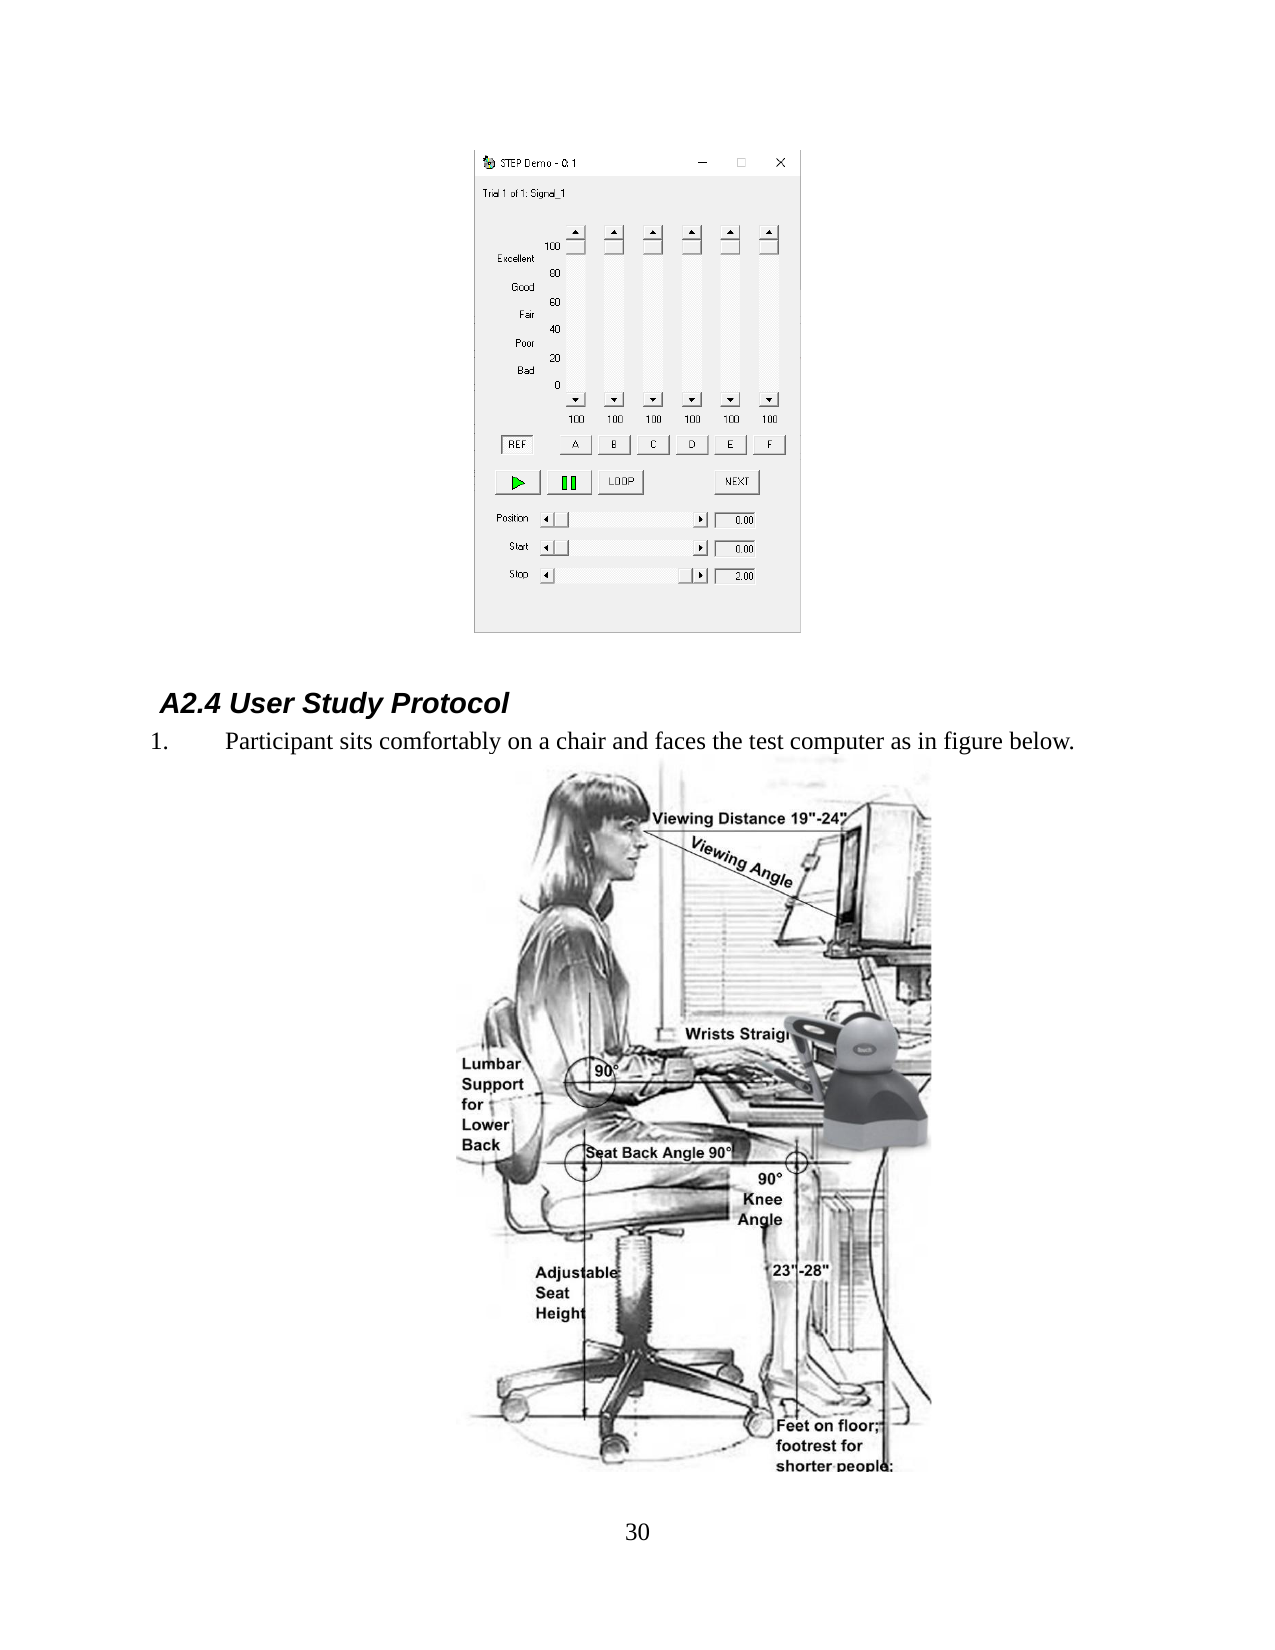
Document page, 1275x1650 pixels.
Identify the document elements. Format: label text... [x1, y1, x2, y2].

subtitle A2.4 User Study Protocol [159, 686, 1125, 720]
picture [474, 150, 801, 633]
list Participant sits comfortably on a chair and faces the test computer as in figure below. [150, 726, 1125, 755]
picture [456, 754, 932, 1472]
